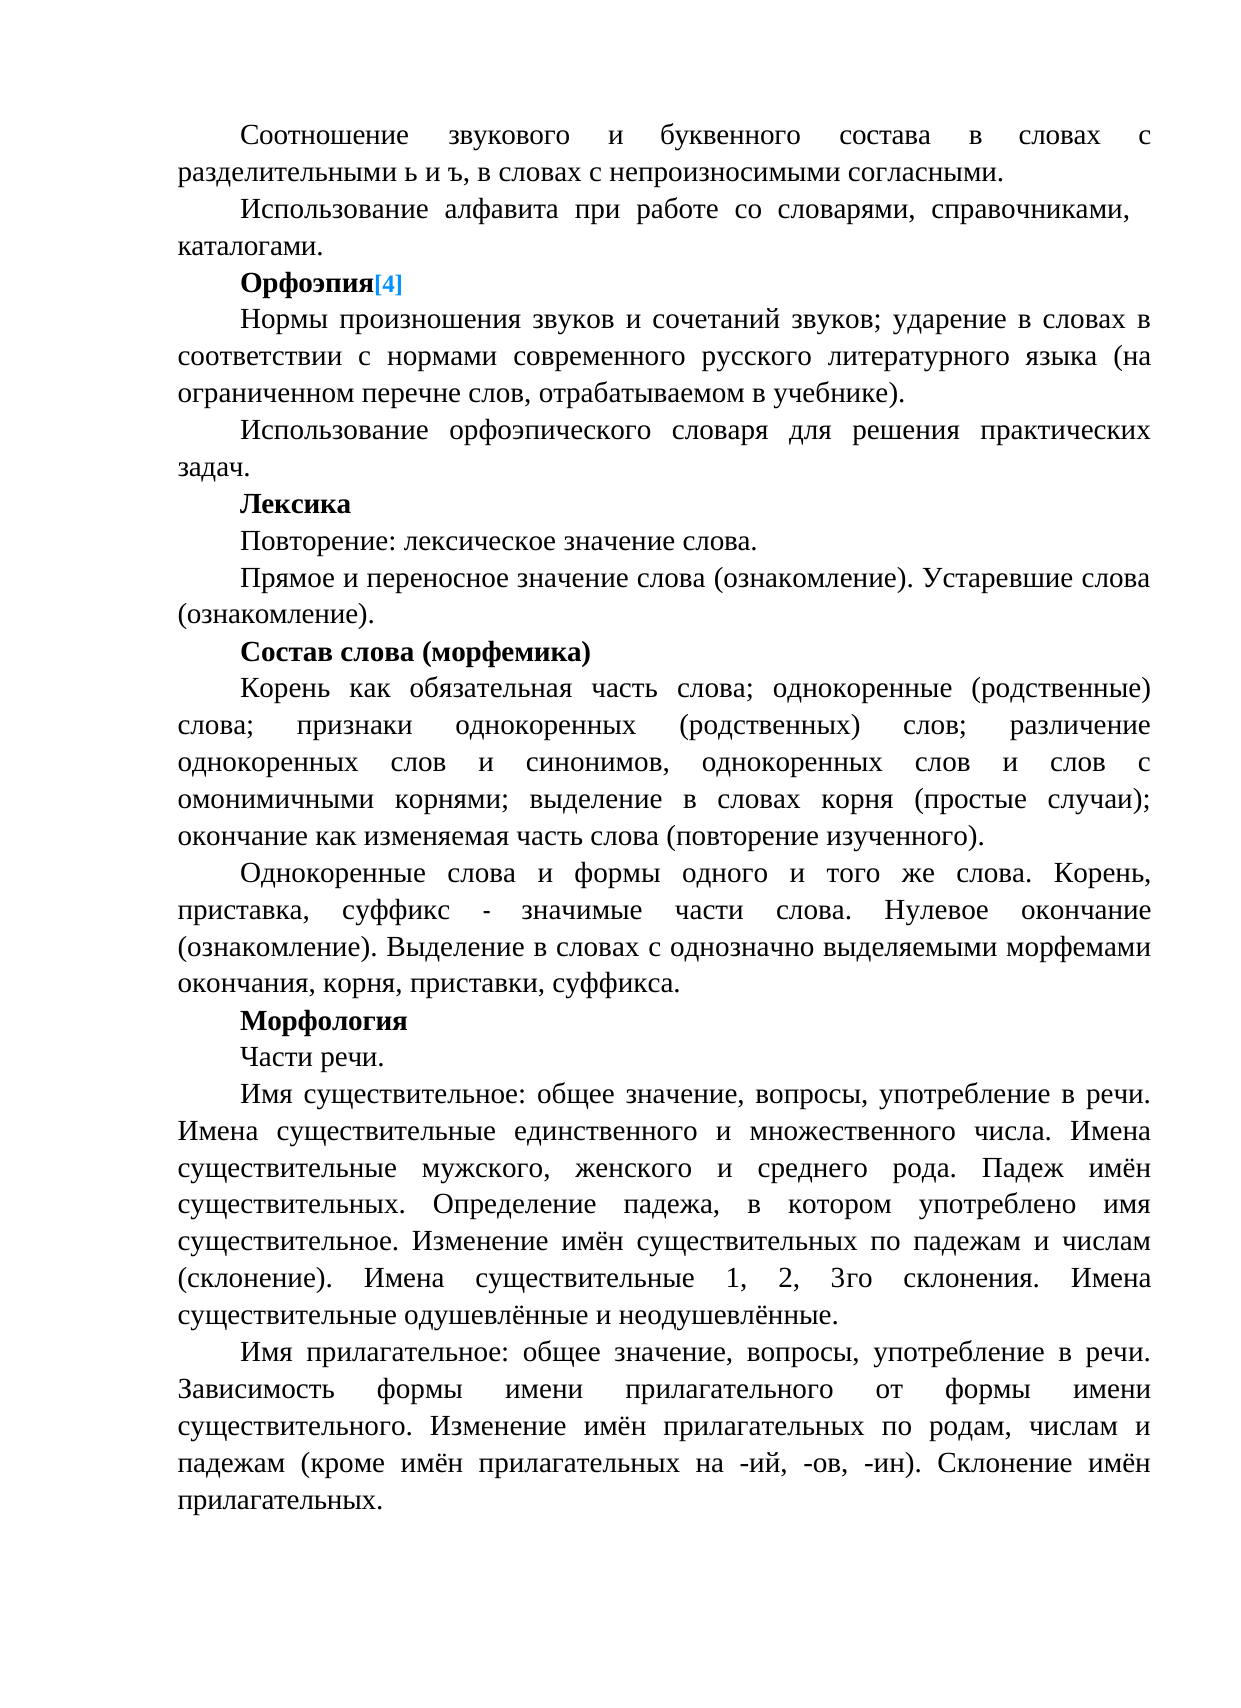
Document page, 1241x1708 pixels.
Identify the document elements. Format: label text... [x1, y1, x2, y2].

text Прямое и переносное значение слова (ознакомление). Устаревшие слова (ознакомление). [177, 560, 1151, 630]
text Корень как обязательная часть слова; однокоренные (родственные) слова; признаки однокоренных (родственных) слов; различение однокоренных слов и синонимов, однокоренных слов и слов с омонимичными корнями; выделение в словах корня (простые случаи); окончание как изменяемая часть слова (повторение изученного). [177, 670, 1152, 851]
text Имя существительное: общее значение, вопросы, употребление в речи. Имена существительные единственного и множественного числа. Имена существительные мужского, женского и среднего рода. Падеж имён существительных. Определение падежа, в котором употреблено имя существительное. Изменение имён существительных по падежам и числам (склонение). Имена существительные 1, 2, 3­го склонения. Имена существительные одушевлённые и неодушевлённые. [177, 1076, 1152, 1331]
text Использование орфоэпического словаря для решения практических задач. [177, 412, 1151, 483]
subtitle Состав слова (морфемика) [240, 634, 1163, 667]
text Части речи. [240, 1039, 1163, 1073]
text Нормы произношения звуков и сочетаний звуков; ударение в словах в соответствии с нормами современного русского литературного языка (на ограниченном перечне слов, отрабатываемом в учебнике). [177, 301, 1152, 409]
text Использование алфавита при работе со словарями, справочниками, каталогами. [177, 191, 1163, 261]
text Повторение: лексическое значение слова. [240, 523, 1163, 556]
subtitle Лексика [240, 486, 1163, 520]
text Однокоренные слова и формы одного и того же слова. Корень, приставка, суффикс ‑ значимые части слова. Нулевое окончание (ознакомление). Выделение в словах с однозначно выделяемыми морфемами окончания, корня, приставки, суффикса. [177, 855, 1152, 999]
text Орфоэпия[4] [240, 265, 1163, 299]
text Имя прилагательное: общее значение, вопросы, употребление в речи. Зависимость формы имени прилагательного от формы имени существительного. Изменение имён прилагательных по родам, числам и падежам (кроме имён прилагательных на -ий, -ов, -ин). Склонение имён прилагательных. [177, 1334, 1152, 1515]
text Соотношение звукового и буквенного состава в словах с разделительными ь и ъ, в словах с непроизносимыми согласными. [177, 117, 1151, 187]
subtitle Морфология [240, 1003, 1163, 1036]
